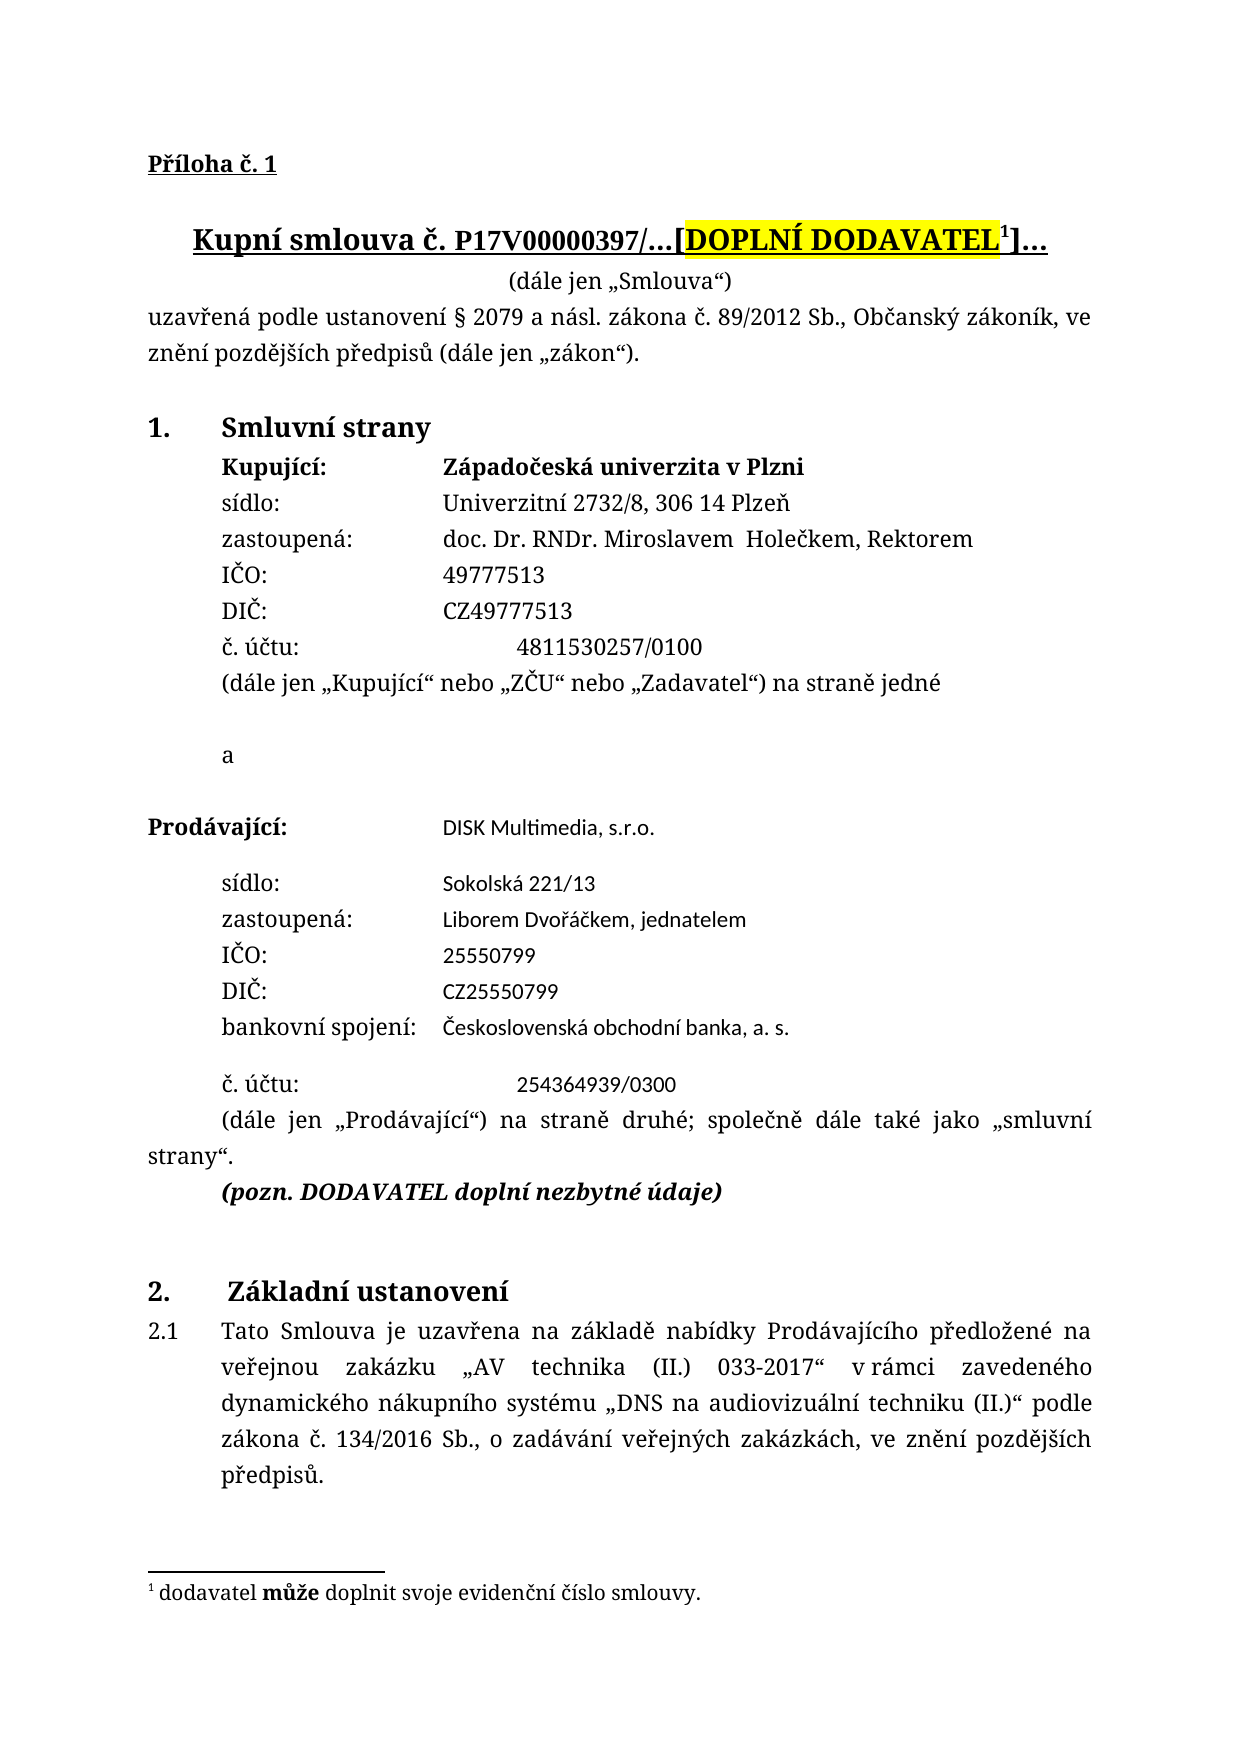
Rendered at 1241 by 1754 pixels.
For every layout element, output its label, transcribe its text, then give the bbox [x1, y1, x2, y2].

text zastoupená: Liborem Dvořáčkem, jednatelem [221, 903, 1093, 934]
text DIČ: CZ25550799 [221, 975, 1093, 1006]
text Prodávající: DISK Multimedia, s.r.o. [148, 811, 1093, 842]
text sídlo: Sokolská 221/13 [221, 867, 1093, 899]
text Příloha č. 1 [148, 148, 1093, 179]
text 2.1 Tato Smlouva je uzavřena na základě nabídky Prodávajícího předložené na veřejnou zakázku „AV technika (II.) 033-2017“ v rámci zavedeného dynamického nákupního systému „DNS na audiovizuální techniku (II.)“ podle zákona č. 134/2016 Sb., o zadávání veřejných zakázkách, ve znění pozdějších předpisů. [148, 1315, 1093, 1490]
text (dále jen „Kupující“ nebo „ZČU“ nebo „Zadavatel“) na straně jedné [221, 667, 1093, 698]
text 1. Smluvní strany [148, 409, 1093, 446]
text DIČ: CZ49777513 [221, 595, 1093, 626]
text IČO: 49777513 [221, 559, 1093, 590]
text uzavřená podle ustanovení § 2079 a násl. zákona č. 89/2012 Sb., Občanský zákoník, ve znění pozdějších předpisů (dále jen „zákon“). [148, 301, 1093, 368]
text (pozn. DODAVATEL doplní nezbytné údaje) [148, 1176, 1093, 1207]
text Kupní smlouva č. P17V00000397/...[DOPLNÍ DODAVATEL]… [148, 219, 1093, 259]
text Kupující: Západočeská univerzita v Plzni [221, 451, 1093, 482]
text sídlo: Univerzitní 2732/8, 306 14 Plzeň [221, 487, 1093, 518]
text bankovní spojení: Československá obchodní banka, a. s. [148, 1011, 1093, 1042]
text 2. Základní ustanovení [148, 1273, 1093, 1309]
text (dále jen „Smlouva“) [148, 265, 1093, 296]
text č. účtu: 254364939/0300 [221, 1068, 1093, 1099]
text (dále jen „Prodávající“) na straně druhé; společně dále také jako „smluvní strany“. [148, 1104, 1093, 1171]
text č. účtu: 4811530257/0100 [221, 631, 1093, 662]
text IČO: 25550799 [221, 939, 1093, 971]
text a [221, 739, 1093, 770]
text zastoupená: doc. Dr. RNDr. Miroslavem Holečkem, Rektorem [221, 523, 1093, 554]
